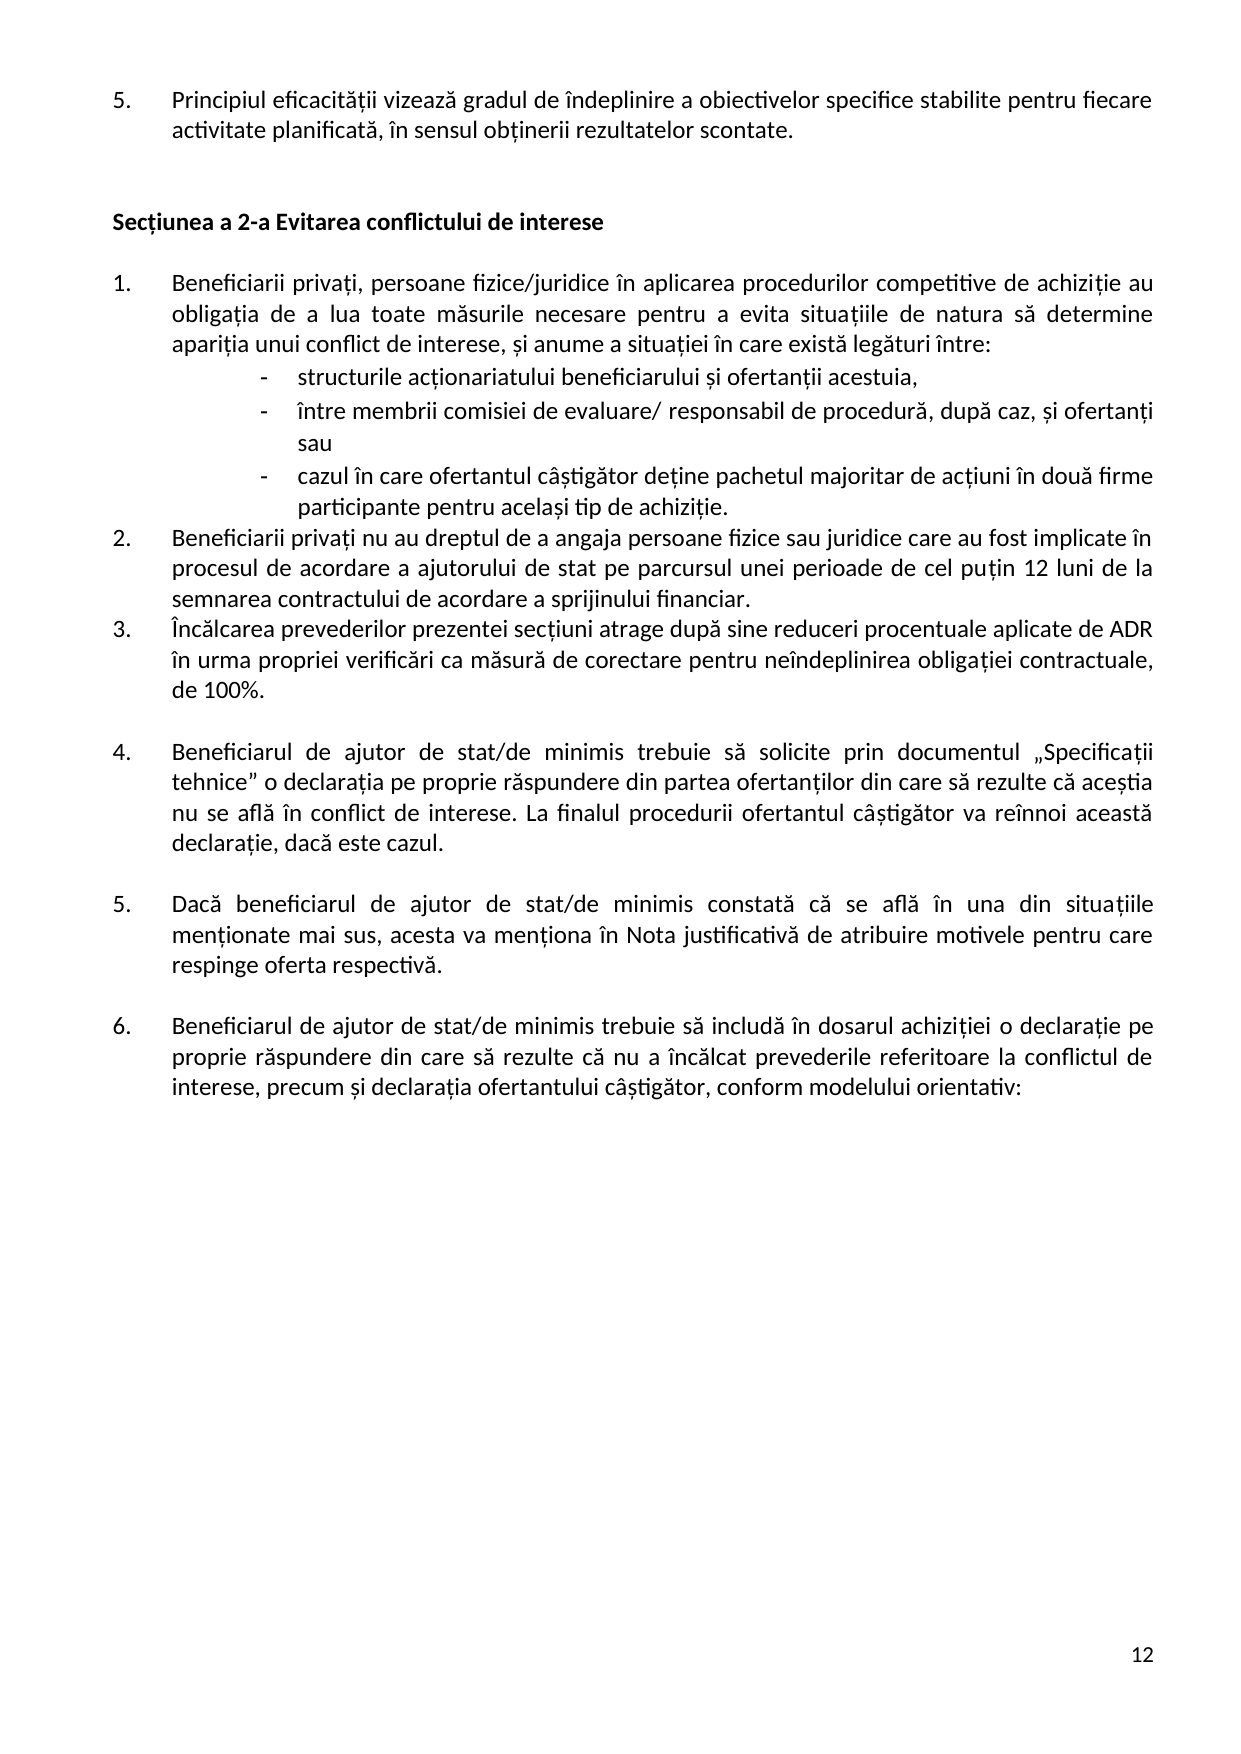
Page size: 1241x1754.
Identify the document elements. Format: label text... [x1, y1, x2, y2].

list Beneficiarii privați, persoane fizice/juridice în aplicarea procedurilor competitive de achiziție au obligația de a lua toate măsurile necesare pentru a evita situațiile de natura să determine apariția unui conflict de interese, și anume a situației în care există legături între: [112, 267, 1154, 359]
list cazul în care ofertantul câștigător deține pachetul majoritar de acțiuni în două firme participante pentru același tip de achiziție. [260, 457, 1154, 522]
text Secțiunea a 2-a Evitarea conflictului de interese [112, 206, 1154, 237]
list Încălcarea prevederilor prezentei secțiuni atrage după sine reduceri procentuale aplicate de ADR în urma propriei verificări ca măsură de corectare pentru neîndeplinirea obligației contractuale, de 100%. [112, 613, 1154, 705]
list între membrii comisiei de evaluare/ responsabil de procedură, după caz, și ofertanți sau [260, 393, 1154, 457]
list Beneficiarii privați nu au dreptul de a angaja persoane fizice sau juridice care au fost implicate în procesul de acordare a ajutorului de stat pe parcursul unei perioade de cel puțin 12 luni de la semnarea contractului de acordare a sprijinului financiar. [112, 522, 1154, 613]
list Beneficiarul de ajutor de stat/de minimis trebuie să solicite prin documentul „Specificații tehnice” o declarația pe proprie răspundere din partea ofertanților din care să rezulte că aceștia nu se află în conflict de interese. La finalul procedurii ofertantul câștigător va reînnoi această declarație, dacă este cazul. [112, 736, 1154, 858]
list structurile acționariatului beneficiarului și ofertanții acestuia, [260, 359, 1154, 393]
list Beneficiarul de ajutor de stat/de minimis trebuie să includă în dosarul achiziției o declarație pe proprie răspundere din care să rezulte că nu a încălcat prevederile referitoare la conflictul de interese, precum și declarația ofertantului câștigător, conform modelului orientativ: [112, 1010, 1154, 1102]
list Principiul eficacității vizează gradul de îndeplinire a obiectivelor specifice stabilite pentru fiecare activitate planificată, în sensul obținerii rezultatelor scontate. [112, 84, 1154, 145]
list Dacă beneficiarul de ajutor de stat/de minimis constată că se află în una din situațiile menționate mai sus, acesta va menționa în Nota justificativă de atribuire motivele pentru care respinge oferta respectivă. [112, 888, 1154, 980]
